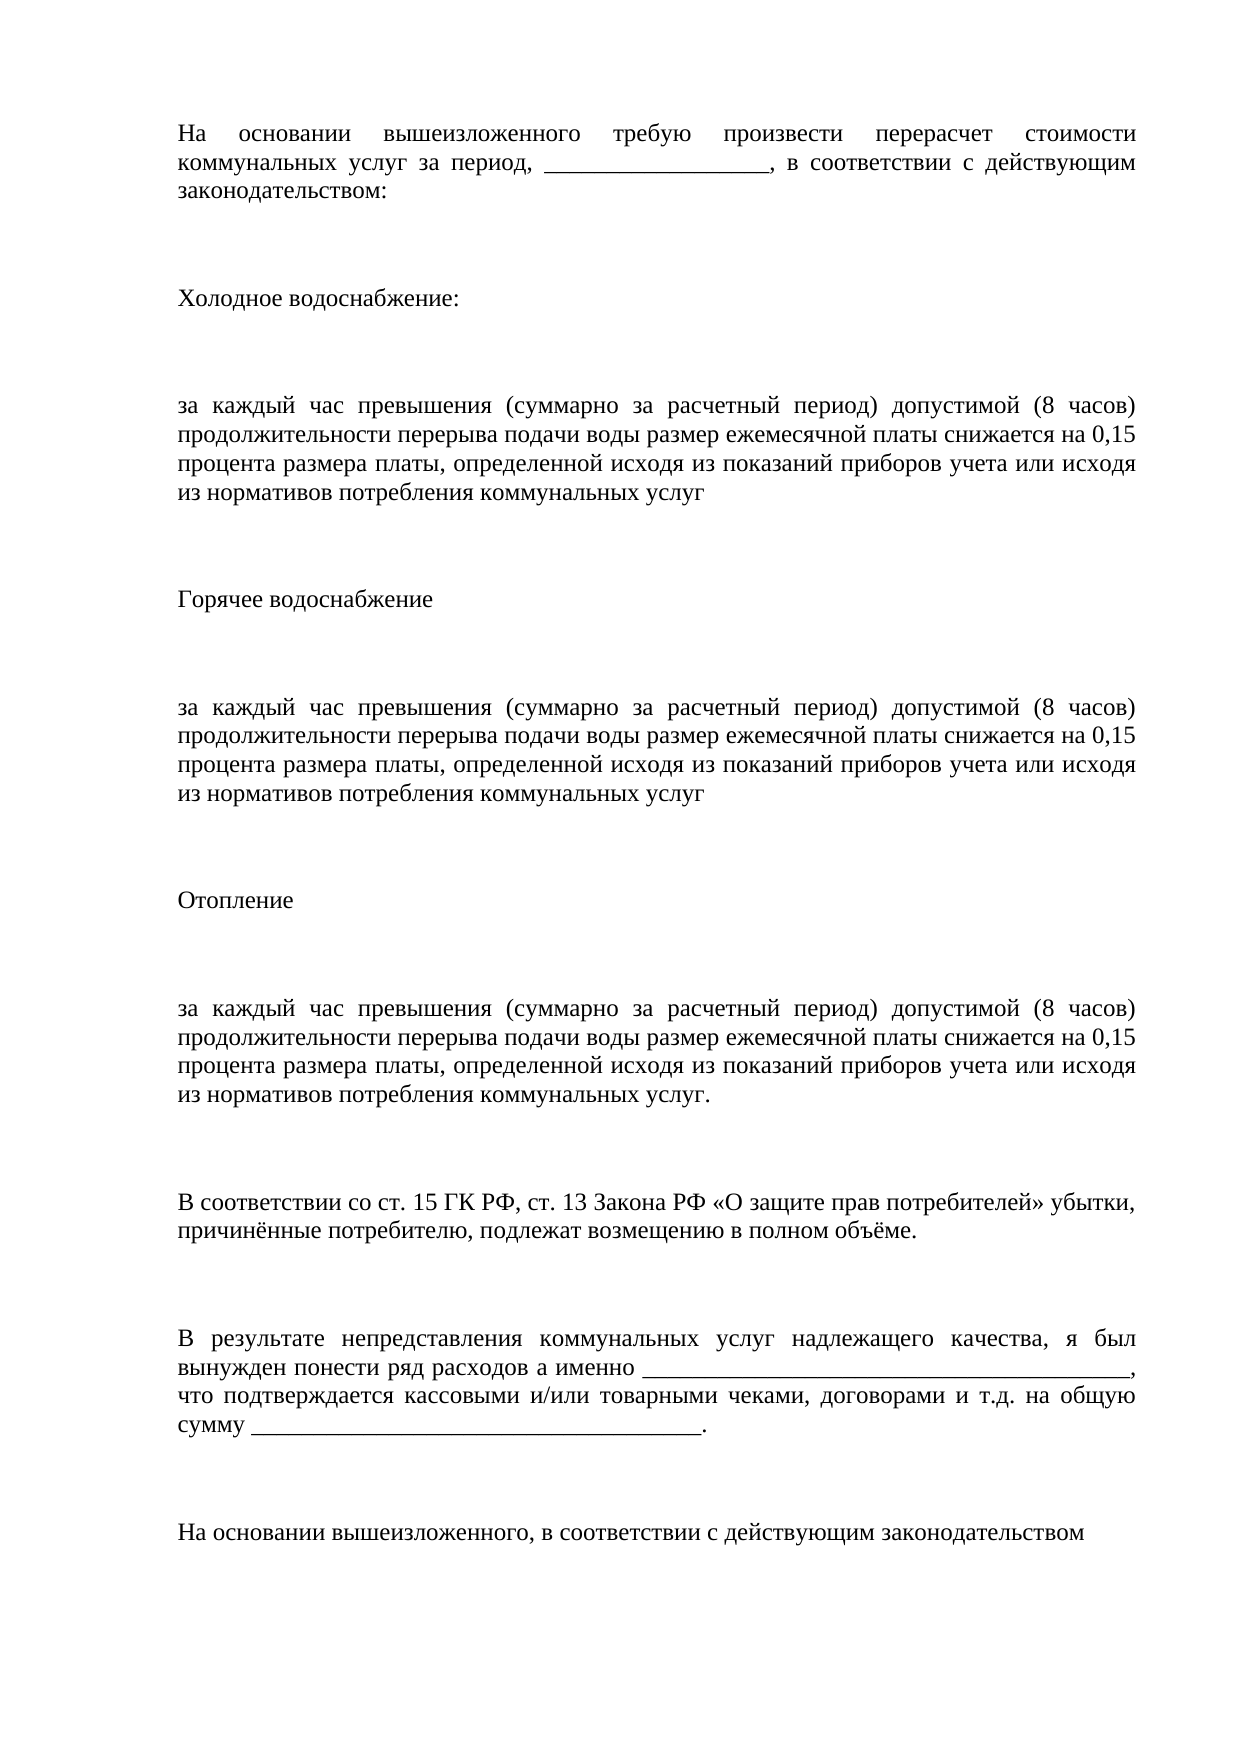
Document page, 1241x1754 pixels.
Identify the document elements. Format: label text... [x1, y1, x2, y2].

text В соответствии со ст. 15 ГК РФ, ст. 13 Закона РФ «О защите прав потребителей» убытки, причинённые потребителю, подлежат возмещению в полном объёме. [177, 1187, 1137, 1244]
text за каждый час превышения (суммарно за расчетный период) допустимой (8 часов) продолжительности перерыва подачи воды размер ежемесячной платы снижается на 0,15 процента размера платы, определенной исходя из показаний приборов учета или исходя из нормативов потребления коммунальных услуг. [177, 993, 1137, 1108]
text В результате непредставления коммунальных услуг надлежащего качества, я был вынужден понести ряд расходов а именно _______________________________________, что подтверждается кассовыми и/или товарными чеками, договорами и т.д. на общую сумму ____________________________________. [177, 1323, 1137, 1438]
text Отопление [177, 886, 1137, 914]
text Холодное водоснабжение: [177, 283, 1137, 312]
text за каждый час превышения (суммарно за расчетный период) допустимой (8 часов) продолжительности перерыва подачи воды размер ежемесячной платы снижается на 0,15 процента размера платы, определенной исходя из показаний приборов учета или исходя из нормативов потребления коммунальных услуг [177, 692, 1137, 807]
text На основании вышеизложенного, в соответствии с действующим законодательством [177, 1517, 1137, 1546]
text Горячее водоснабжение [177, 584, 1137, 613]
text На основании вышеизложенного требую произвести перерасчет стоимости коммунальных услуг за период, __________________, в соответствии с действующим законодательством: [177, 118, 1137, 204]
text за каждый час превышения (суммарно за расчетный период) допустимой (8 часов) продолжительности перерыва подачи воды размер ежемесячной платы снижается на 0,15 процента размера платы, определенной исходя из показаний приборов учета или исходя из нормативов потребления коммунальных услуг [177, 391, 1137, 506]
